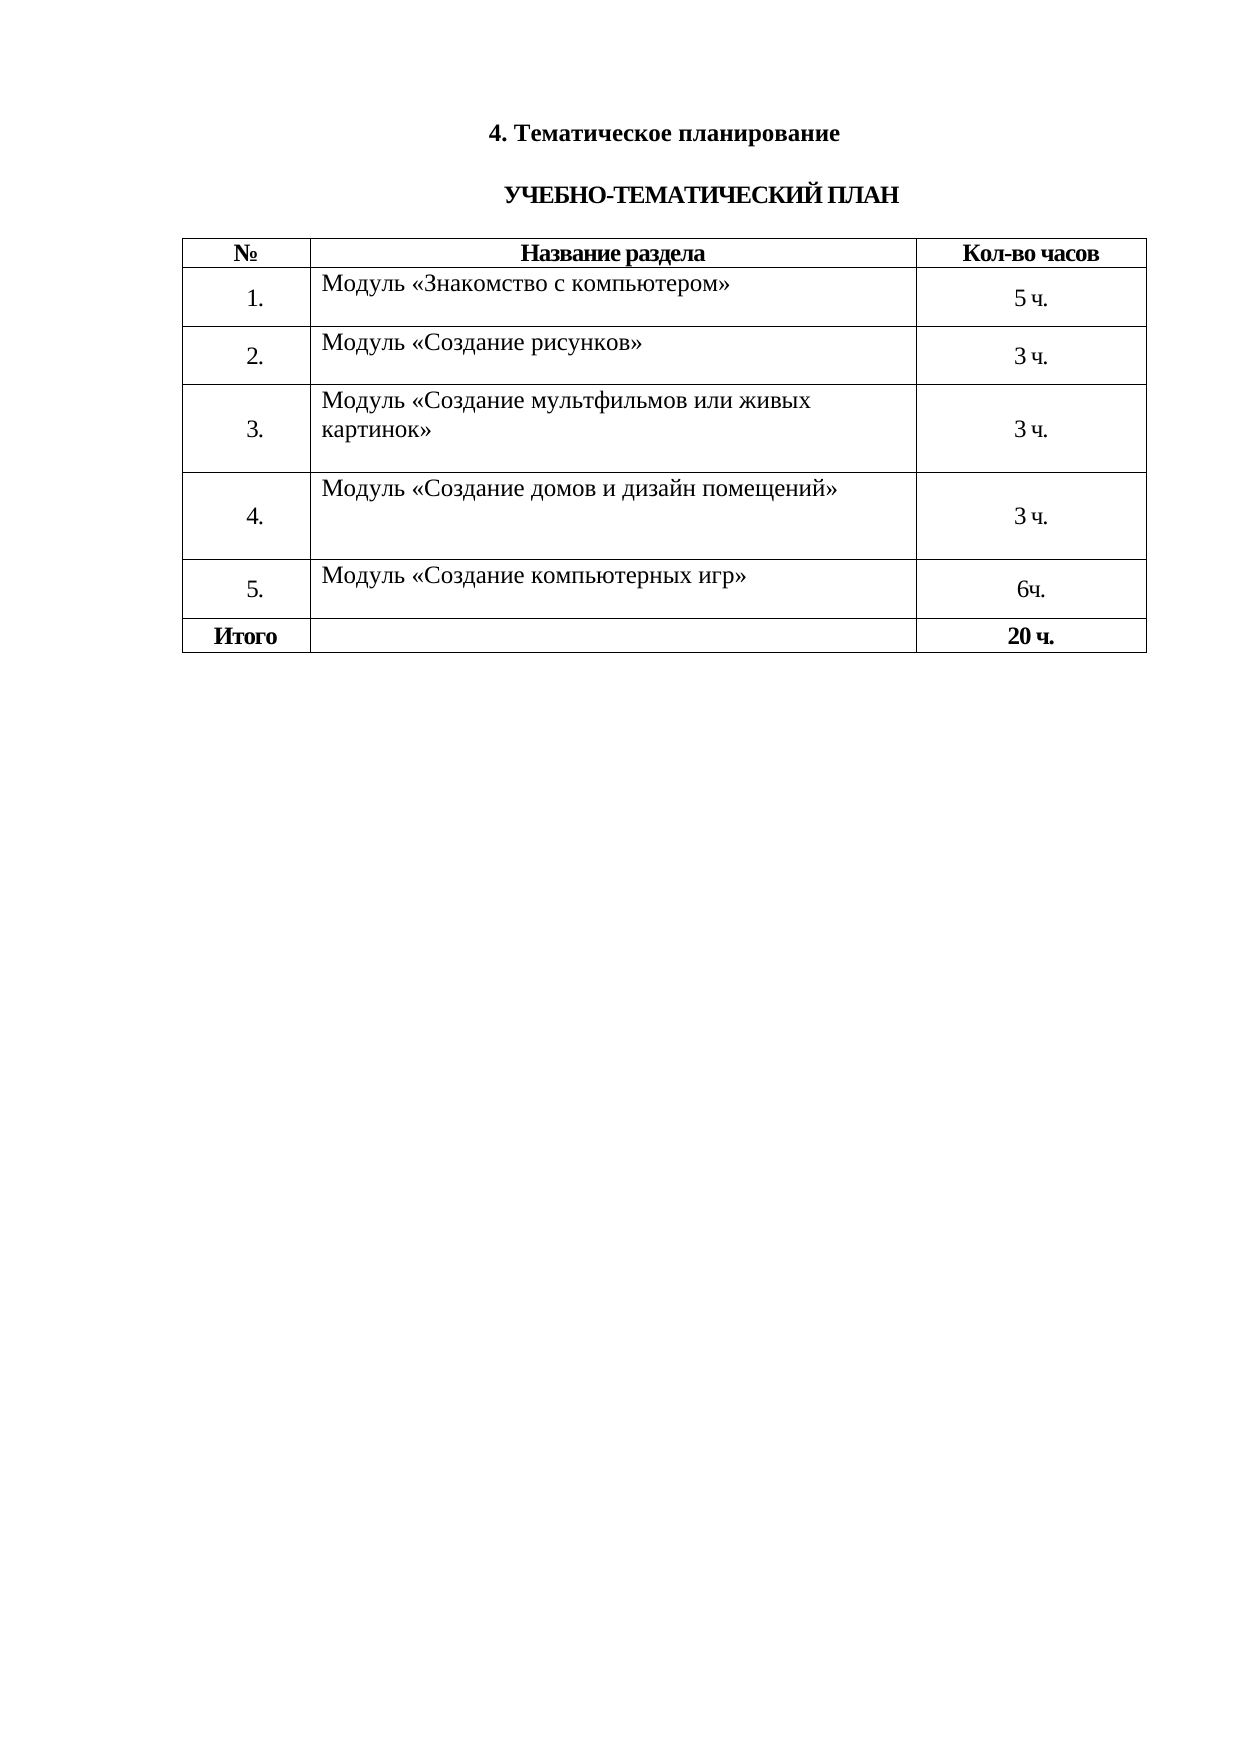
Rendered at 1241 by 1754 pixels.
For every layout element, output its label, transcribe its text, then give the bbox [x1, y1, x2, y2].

table_cell 5 ч. [917, 268, 1146, 326]
table_cell 3 ч. [917, 327, 1146, 384]
table_cell 20 ч. [917, 619, 1146, 652]
table_header № [183, 239, 310, 267]
table_cell [183, 327, 310, 384]
table_cell 3 ч. [917, 385, 1146, 472]
table_header Кол-во часов [917, 239, 1146, 267]
table_cell 6ч. [917, 560, 1146, 617]
table_cell Модуль «Знакомство с компьютером» [311, 268, 916, 326]
table_cell [183, 385, 310, 472]
table_cell Модуль «Создание домов и дизайн помещений» [311, 473, 916, 559]
table_cell 3 ч. [917, 473, 1146, 559]
text 4. Тематическое планирование [177, 118, 1152, 147]
table_cell Итого [183, 619, 310, 652]
table_cell [183, 560, 310, 617]
table_cell [183, 268, 310, 326]
table_cell Модуль «Создание мультфильмов или живых картинок» [311, 385, 916, 472]
table_cell Модуль «Создание компьютерных игр» [311, 560, 916, 617]
table_cell [183, 473, 310, 559]
table_cell Модуль «Создание рисунков» [311, 327, 916, 384]
text УЧЕБНО-ТЕМАТИЧЕСКИЙ ПЛАН [177, 180, 1152, 209]
table_cell [311, 619, 916, 652]
table_header Название раздела [311, 239, 916, 267]
